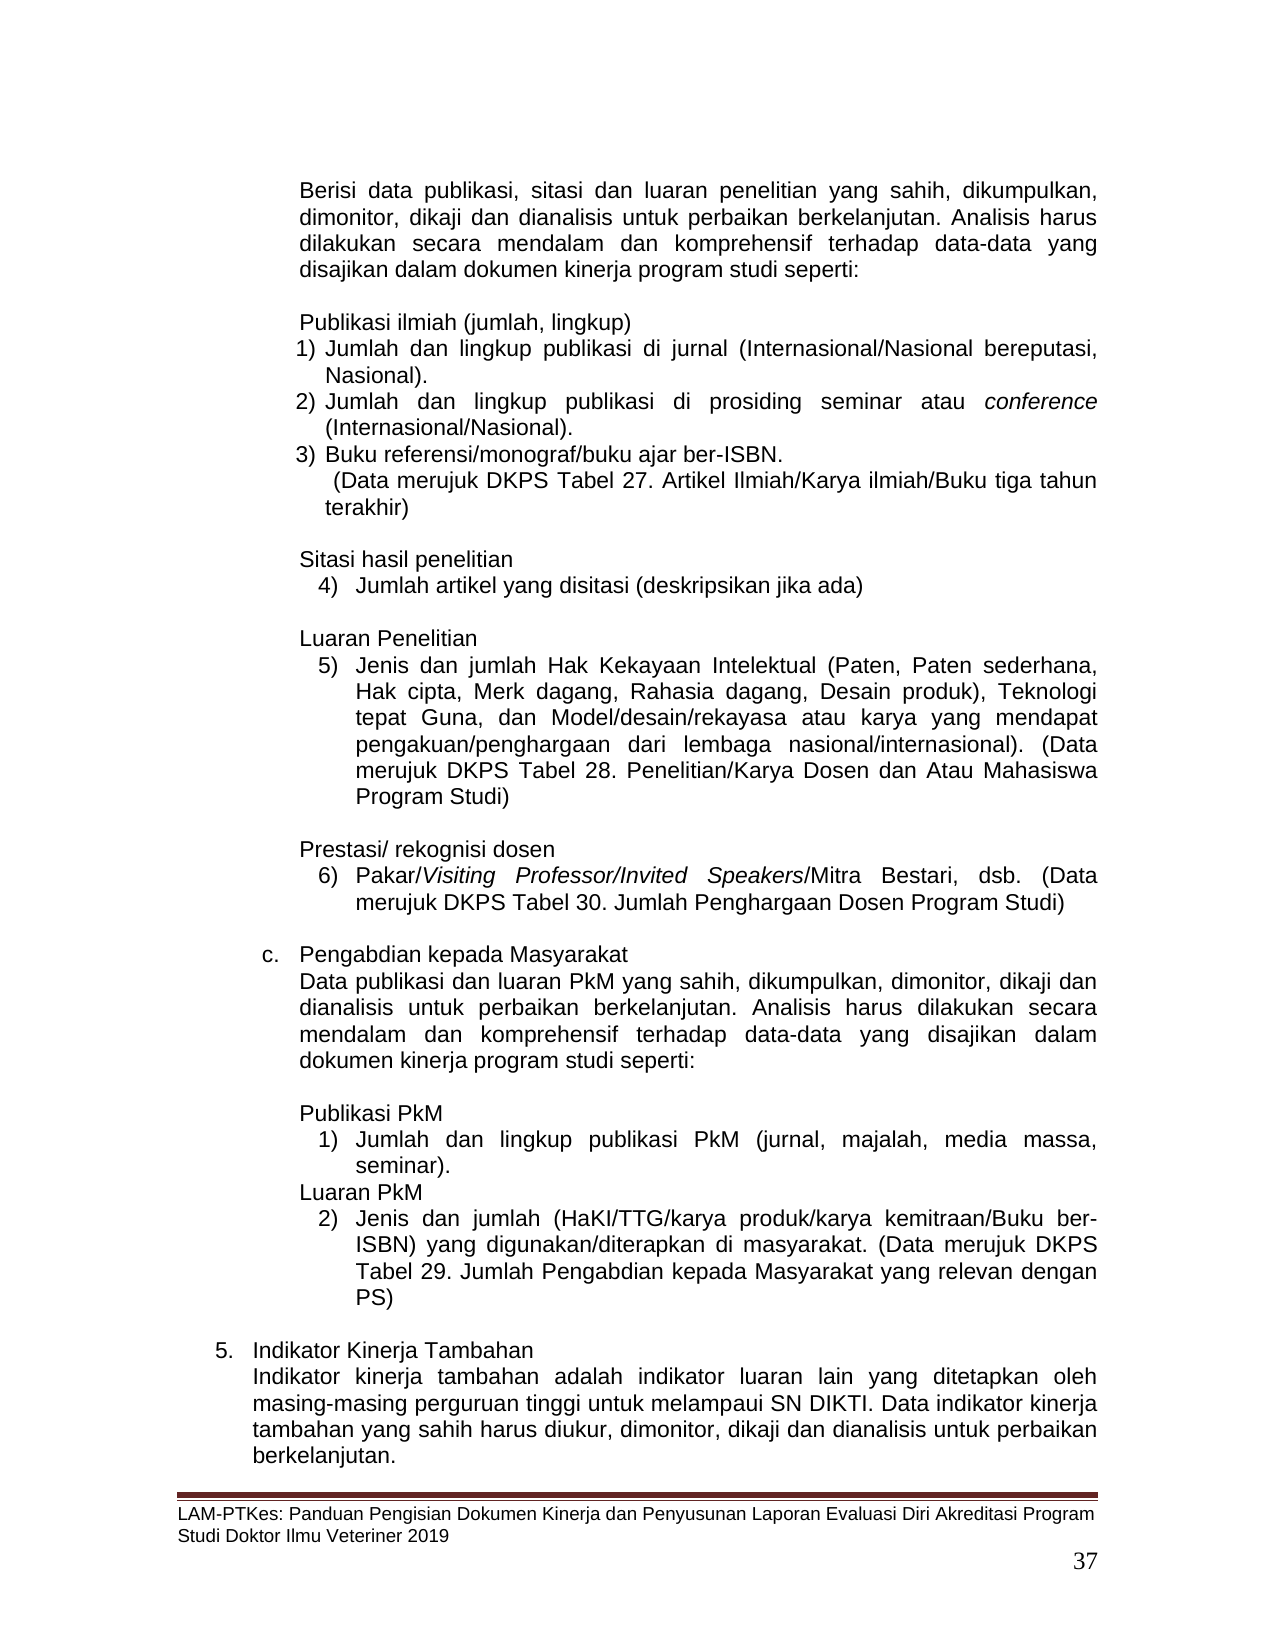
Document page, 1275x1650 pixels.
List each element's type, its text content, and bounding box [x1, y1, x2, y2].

list Jumlah dan lingkup publikasi PkM (jurnal, majalah, media massa, seminar). [318, 1126, 1098, 1179]
list Jenis dan jumlah Hak Kekayaan Intelektual (Paten, Paten sederhana, Hak cipta, Merk dagang, Rahasia dagang, Desain produk), Teknologi tepat Guna, dan Model/desain/rekayasa atau karya yang mendapat pengakuan/penghargaan dari lembaga nasional/internasional). (Data merujuk DKPS Tabel 28. Penelitian/Karya Dosen dan Atau Mahasiswa Program Studi) [318, 652, 1098, 810]
list Buku referensi/monograf/buku ajar ber-ISBN. [295, 441, 1098, 467]
text Data publikasi dan luaran PkM yang sahih, dikumpulkan, dimonitor, dikaji dan dianalisis untuk perbaikan berkelanjutan. Analisis harus dilakukan secara mendalam dan komprehensif terhadap data-data yang disajikan dalam dokumen kinerja program studi seperti: [299, 968, 1098, 1073]
text Publikasi PkM [299, 1099, 1098, 1126]
text (Data merujuk DKPS Tabel 27. Artikel Ilmiah/Karya ilmiah/Buku tiga tahun terakhir) [325, 467, 1098, 520]
text Sitasi hasil penelitian [299, 546, 1098, 572]
list Jumlah dan lingkup publikasi di prosiding seminar atau conference (Internasional/Nasional). [295, 388, 1098, 441]
list Pakar/Visiting Professor/Invited Speakers/Mitra Bestari, dsb. (Data merujuk DKPS Tabel 30. Jumlah Penghargaan Dosen Program Studi) [318, 862, 1098, 915]
list Jumlah dan lingkup publikasi di jurnal (Internasional/Nasional bereputasi, Nasional). [295, 335, 1098, 388]
text Luaran Penelitian [299, 625, 1098, 652]
text Prestasi/ rekognisi dosen [299, 836, 1098, 862]
list Indikator Kinerja Tambahan [215, 1337, 1098, 1363]
list Pengabdian kepada Masyarakat [262, 941, 1098, 968]
text Luaran PkM [299, 1179, 1098, 1205]
text Indikator kinerja tambahan adalah indikator luaran lain yang ditetapkan oleh masing-masing perguruan tinggi untuk melampaui SN DIKTI. Data indikator kinerja tambahan yang sahih harus diukur, dimonitor, dikaji dan dianalisis untuk perbaikan berkelanjutan. [252, 1363, 1098, 1468]
text Berisi data publikasi, sitasi dan luaran penelitian yang sahih, dikumpulkan, dimonitor, dikaji dan dianalisis untuk perbaikan berkelanjutan. Analisis harus dilakukan secara mendalam dan komprehensif terhadap data-data yang disajikan dalam dokumen kinerja program studi seperti: [299, 177, 1098, 283]
list Jumlah artikel yang disitasi (deskripsikan jika ada) [318, 572, 1098, 599]
list Jenis dan jumlah (HaKI/TTG/karya produk/karya kemitraan/Buku ber-ISBN) yang digunakan/diterapkan di masyarakat. (Data merujuk DKPS Tabel 29. Jumlah Pengabdian kepada Masyarakat yang relevan dengan PS) [318, 1205, 1098, 1310]
text Publikasi ilmiah (jumlah, lingkup) [299, 309, 1098, 335]
